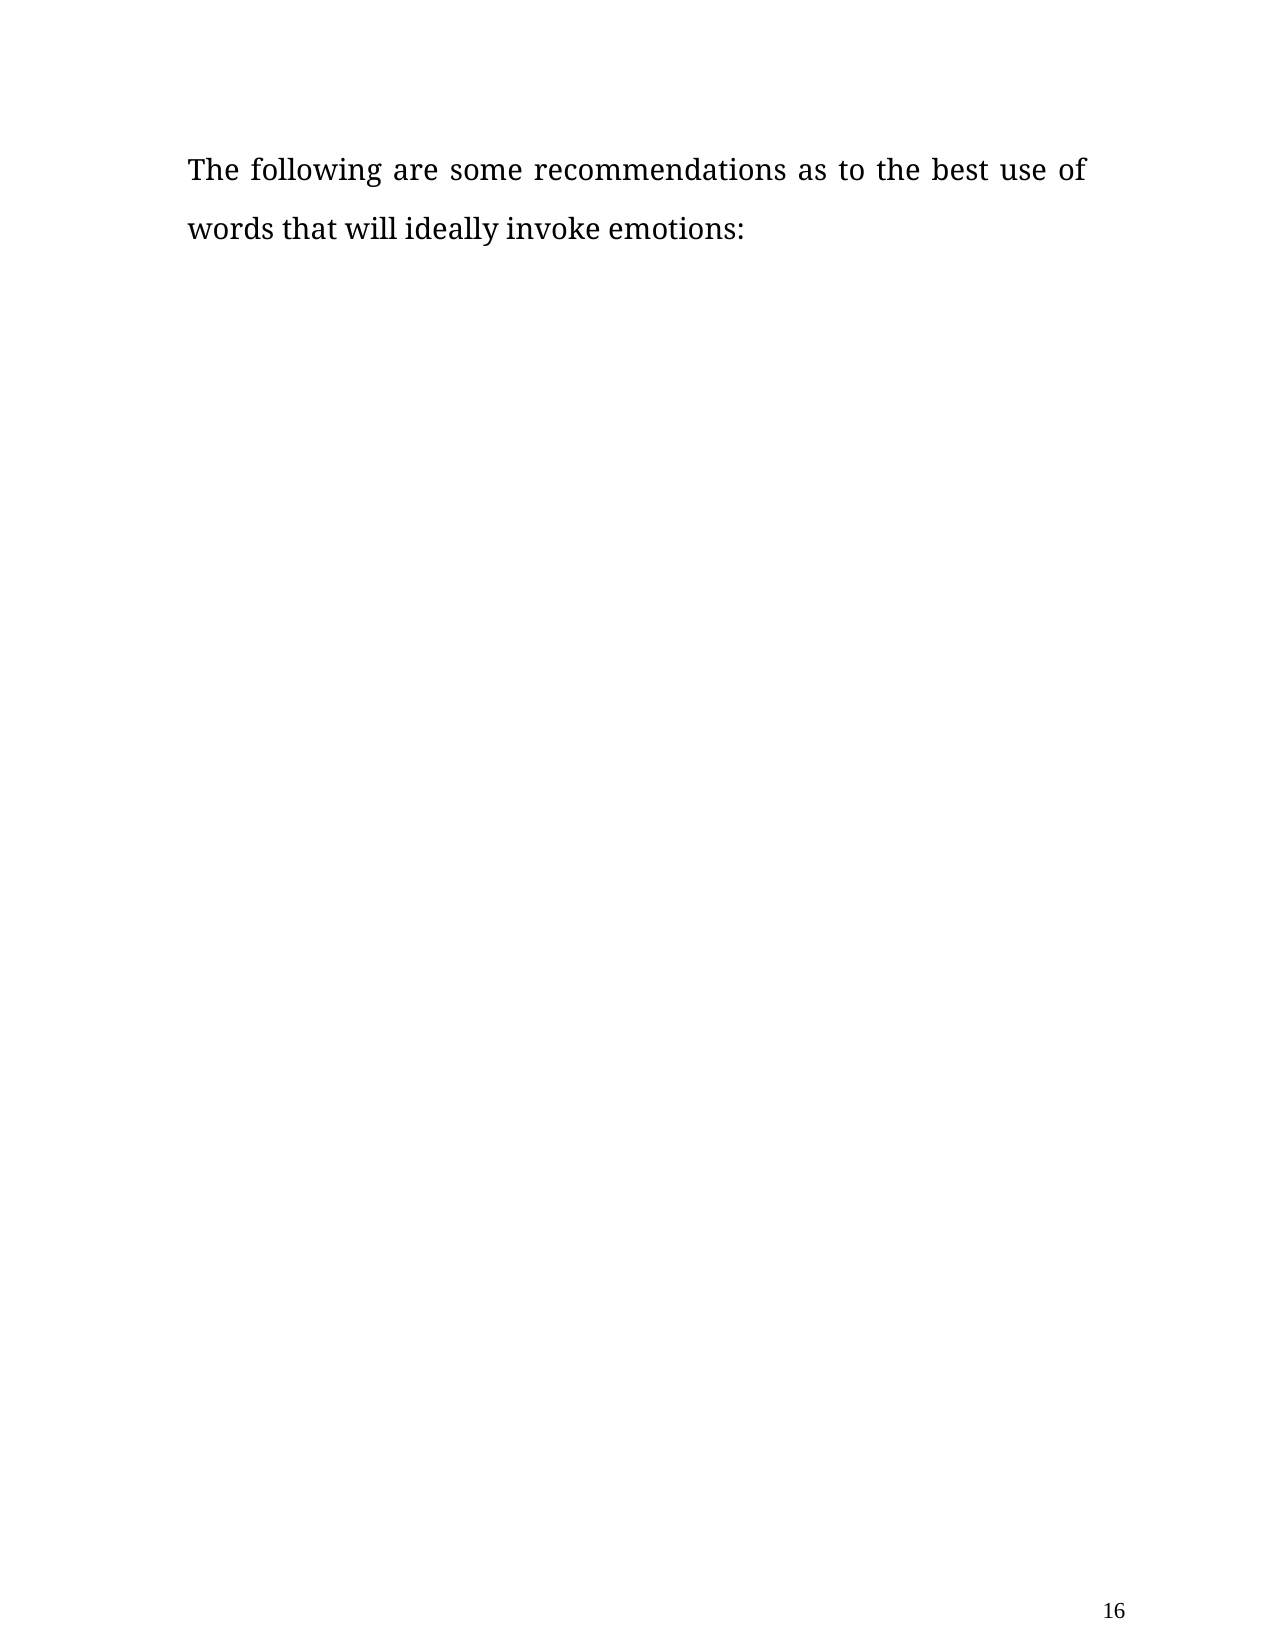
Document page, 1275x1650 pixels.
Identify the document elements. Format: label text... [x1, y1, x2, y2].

text The following are some recommendations as to the best use of words that will ideally invoke emotions: [187, 149, 1087, 248]
